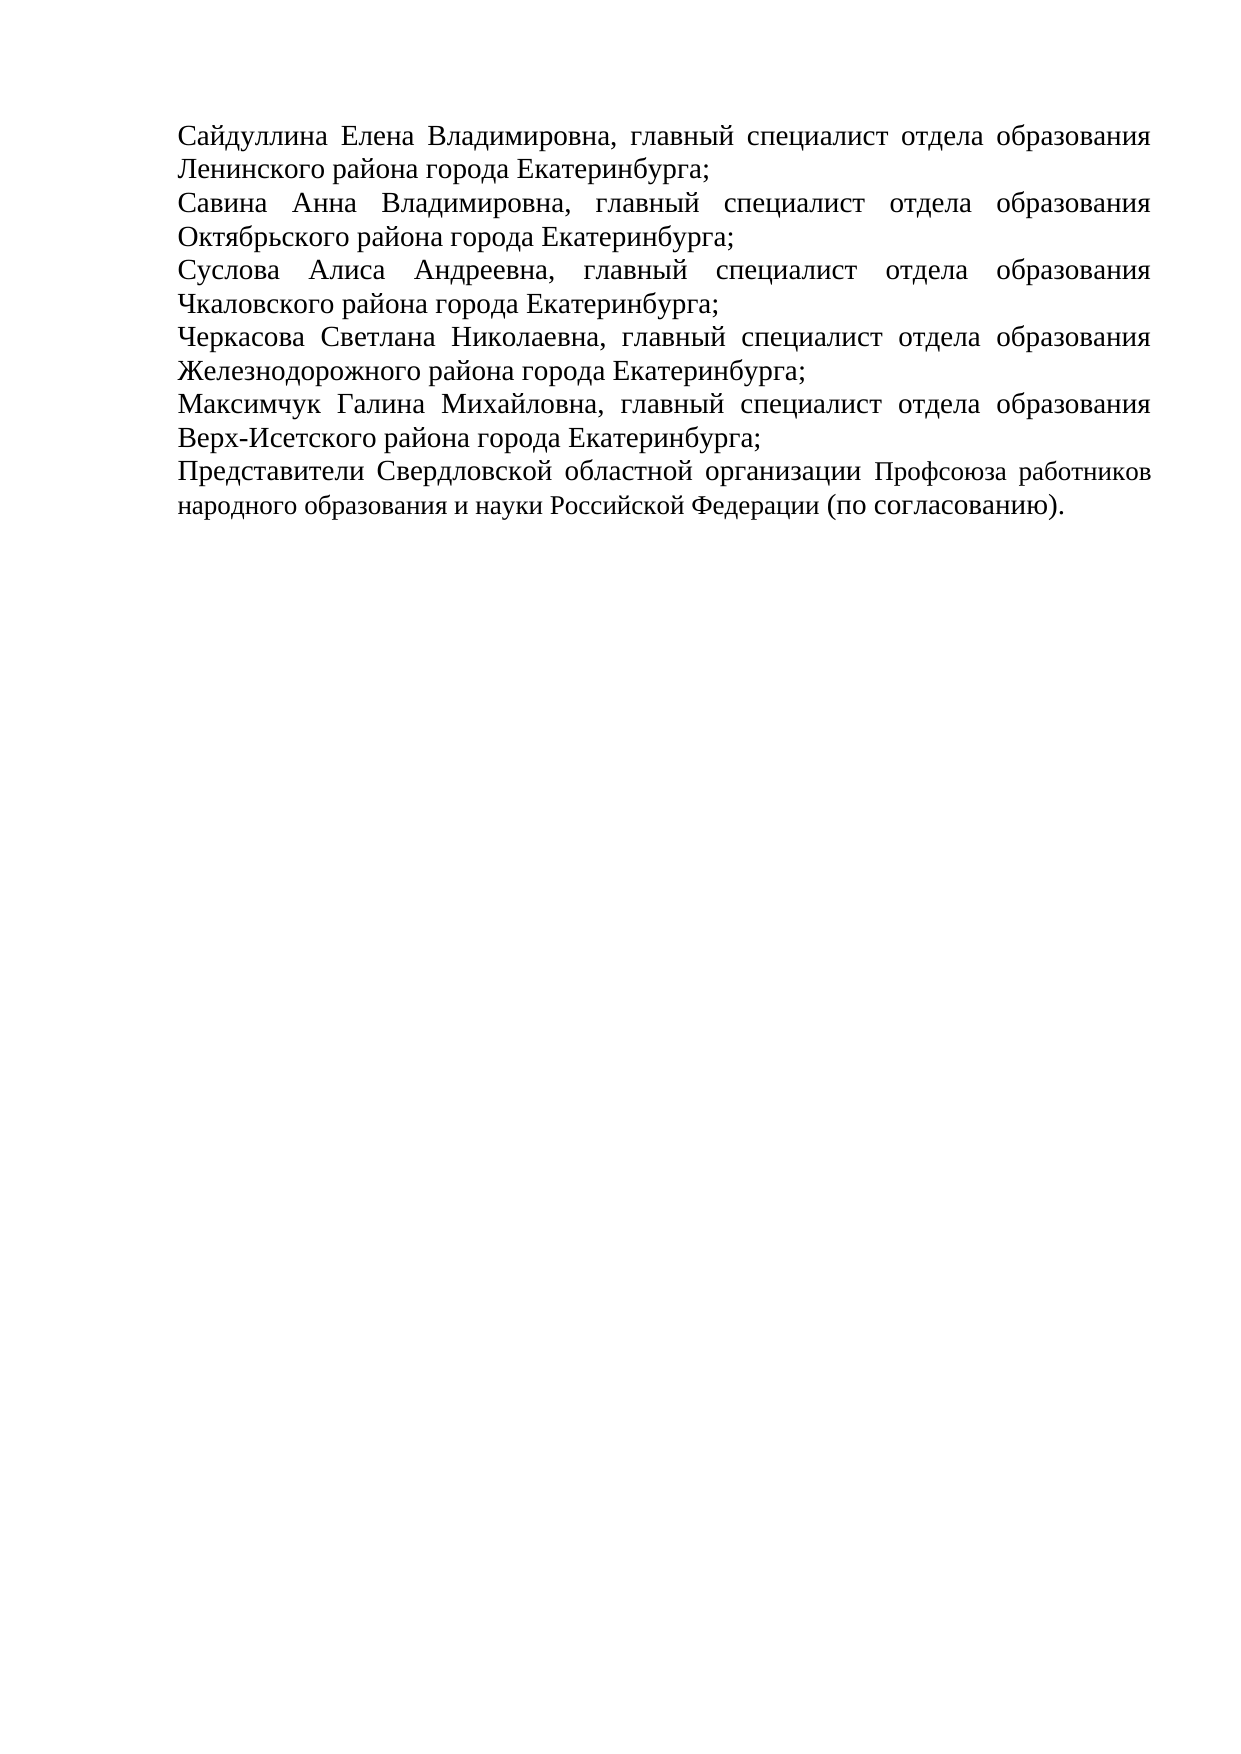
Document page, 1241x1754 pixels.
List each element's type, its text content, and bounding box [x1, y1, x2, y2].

text Савина Анна Владимировна, главный специалист отдела образования Октябрьского района города Екатеринбурга; [177, 185, 1152, 252]
text Суслова Алиса Андреевна, главный специалист отдела образования Чкаловского района города Екатеринбурга; [177, 252, 1152, 319]
text Представители Свердловской областной организации Профсоюза работников народного образования и науки Российской Федерации (по согласованию). [177, 453, 1152, 521]
text Черкасова Светлана Николаевна, главный специалист отдела образования Железнодорожного района города Екатеринбурга; [177, 319, 1152, 386]
text Максимчук Галина Михайловна, главный специалист отдела образования Верх-Исетского района города Екатеринбурга; [177, 386, 1152, 453]
text Сайдуллина Елена Владимировна, главный специалист отдела образования Ленинского района города Екатеринбурга; [177, 118, 1152, 185]
